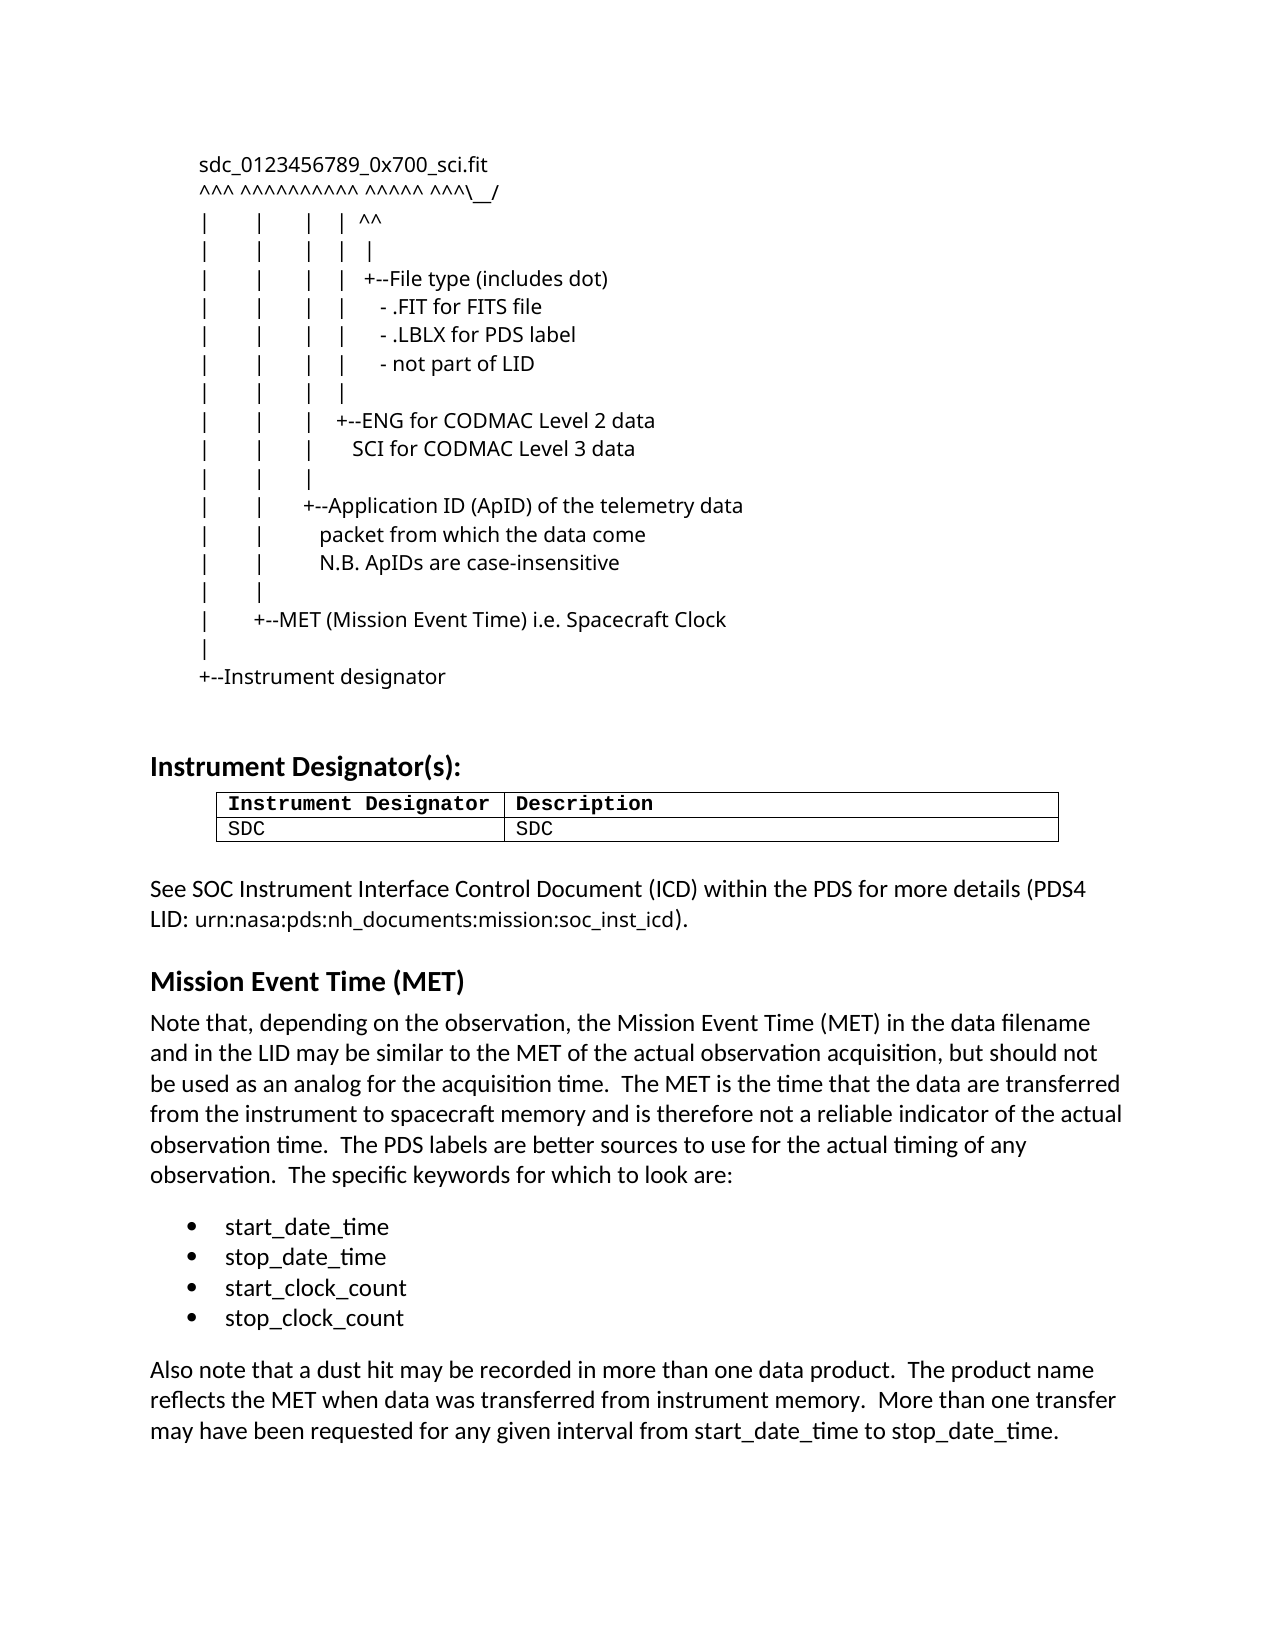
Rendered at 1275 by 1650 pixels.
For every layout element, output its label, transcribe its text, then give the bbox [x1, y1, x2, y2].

table_header Description [505, 793, 1058, 817]
text | | | | ^^ [150, 207, 1125, 235]
text | | | | | [150, 235, 1125, 264]
text | +--MET (Mission Event Time) i.e. Spacecraft Clock [150, 605, 1125, 633]
text | | | +--ENG for CODMAC Level 2 data [150, 406, 1125, 434]
text | | | | - not part of LID [150, 349, 1125, 377]
text | [150, 633, 1125, 662]
text | | N.B. ApIDs are case-insensitive [150, 548, 1125, 577]
subtitle Mission Event Time (MET) [150, 963, 1125, 999]
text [150, 1354, 1125, 1445]
table_header Instrument Designator [217, 793, 504, 817]
text | | | [150, 463, 1125, 491]
text | | | | - .LBLX for PDS label [150, 321, 1125, 349]
text | | packet from which the data come [150, 520, 1125, 548]
list start_date_time [187, 1211, 1125, 1241]
list start_clock_count [187, 1272, 1125, 1302]
text +--Instrument designator [150, 662, 1125, 690]
text | | | SCI for CODMAC Level 3 data [150, 434, 1125, 463]
text | | | | [150, 377, 1125, 406]
text sdc_0123456789_0x700_sci.fit [150, 150, 1125, 178]
list stop_clock_count [187, 1302, 1125, 1333]
text Note that, depending on the observation, the Mission Event Time (MET) in the data filename and in the LID may be similar to the MET of the actual observation acquisition, but should not be used as an analog for the acquisition time. The MET is the time that the data are transferred from the instrument to spacecraft memory and is therefore not a reliable indicator of the actual observation time. The PDS labels are better sources to use for the actual timing of any observation. The specific keywords for which to look are: [150, 1007, 1125, 1190]
table_cell SDC [217, 818, 504, 841]
text See SOC Instrument Interface Control Document (ICD) within the PDS for more details (PDS4 LID: urn:nasa:pds:nh_documents:mission:soc_inst_icd). [150, 842, 1125, 934]
text | | +--Application ID (ApID) of the telemetry data [150, 491, 1125, 520]
subtitle Instrument Designator(s): [150, 748, 1125, 783]
text ^^^ ^^^^^^^^^^ ^^^^^ ^^^\__/ [150, 178, 1125, 207]
text | | | | +--File type (includes dot) [150, 264, 1125, 292]
table_cell SDC [505, 818, 1058, 841]
list stop_date_time [187, 1241, 1125, 1272]
text | | [150, 577, 1125, 605]
text | | | | - .FIT for FITS file [150, 292, 1125, 321]
